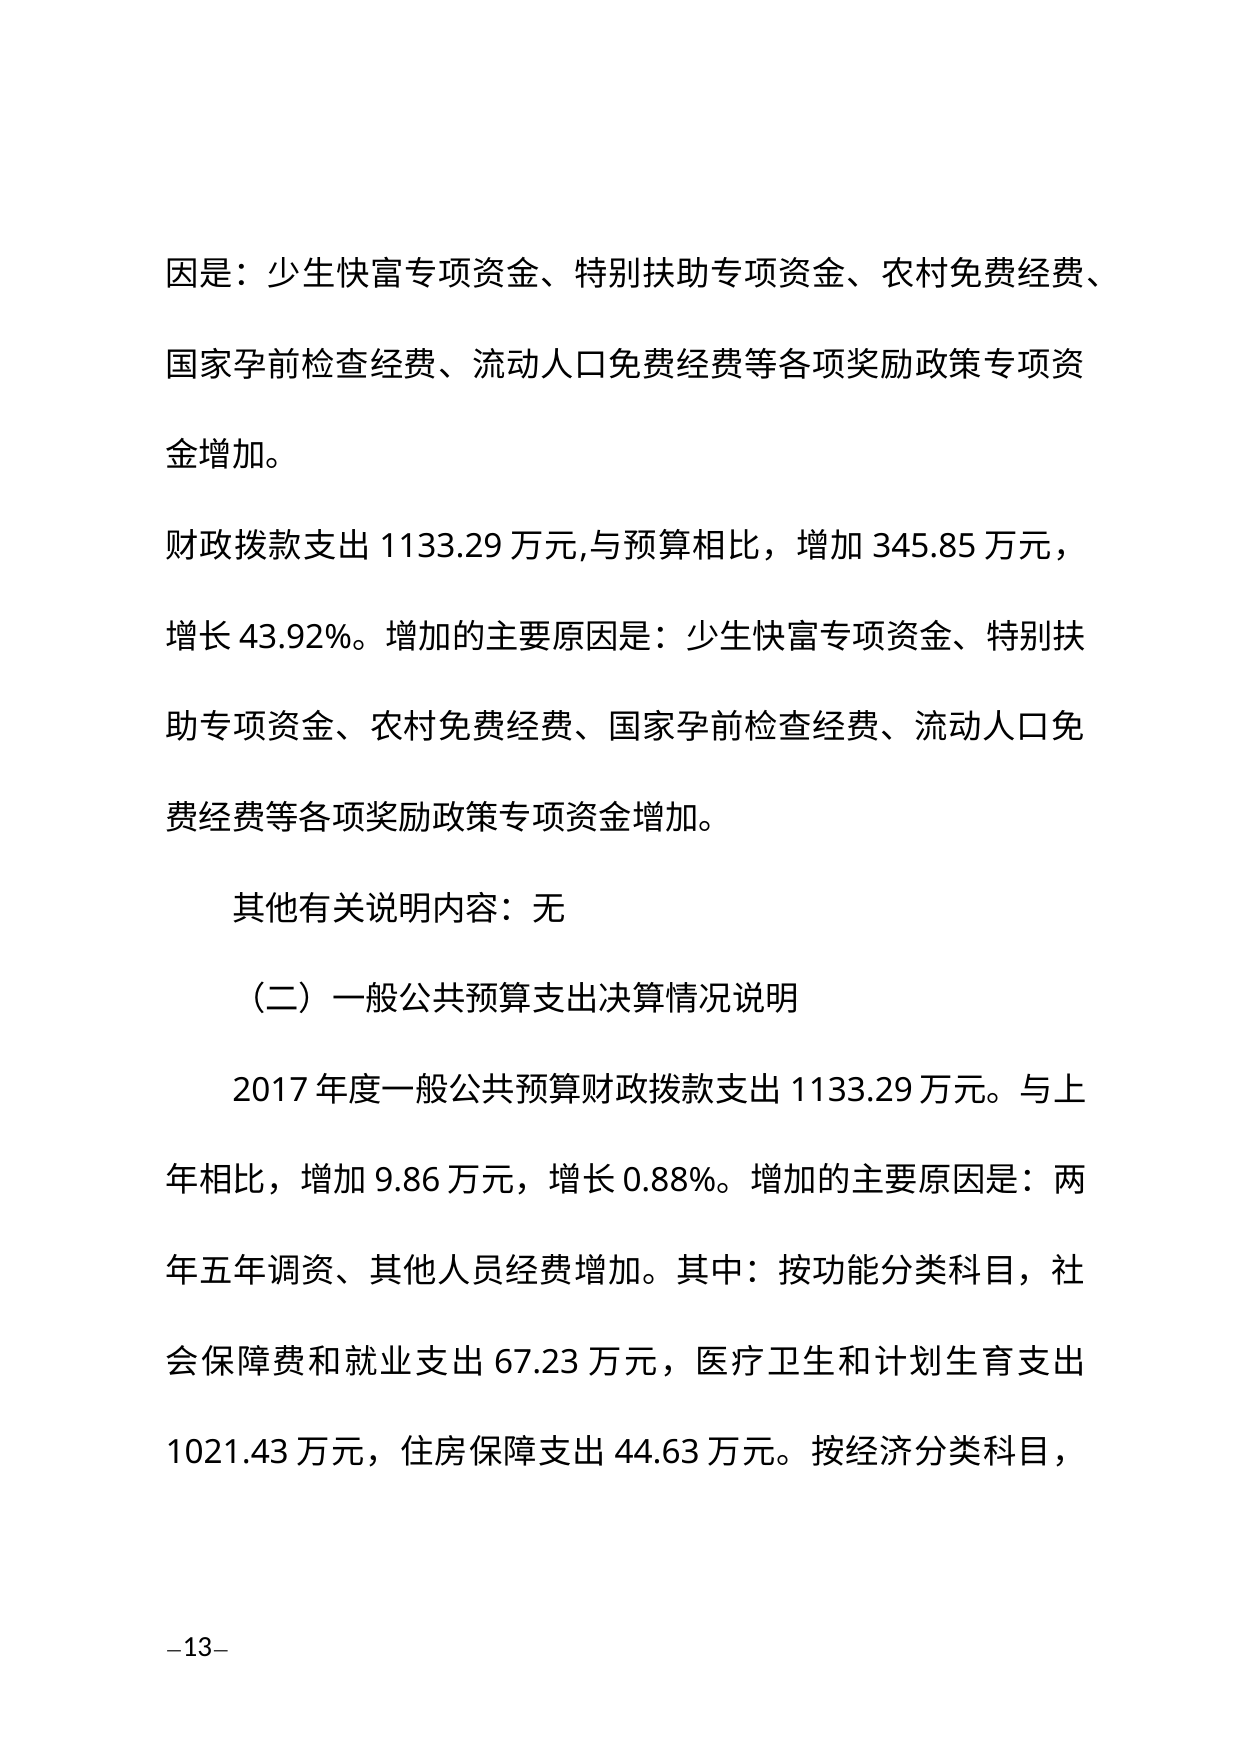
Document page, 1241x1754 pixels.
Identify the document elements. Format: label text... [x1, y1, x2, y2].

text 财政拨款支出1133.29万元,与预算相比，增加345.85万元，增长43.92%。增加的主要原因是：少生快富专项资金、特别扶助专项资金、农村免费经费、国家孕前检查经费、流动人口免费经费等各项奖励政策专项资金增加。 [165, 498, 1087, 860]
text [165, 226, 1087, 498]
text 其他有关说明内容：无 [165, 860, 1087, 951]
text （二）一般公共预算支出决算情况说明 [165, 951, 1087, 1041]
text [165, 1041, 1087, 1494]
